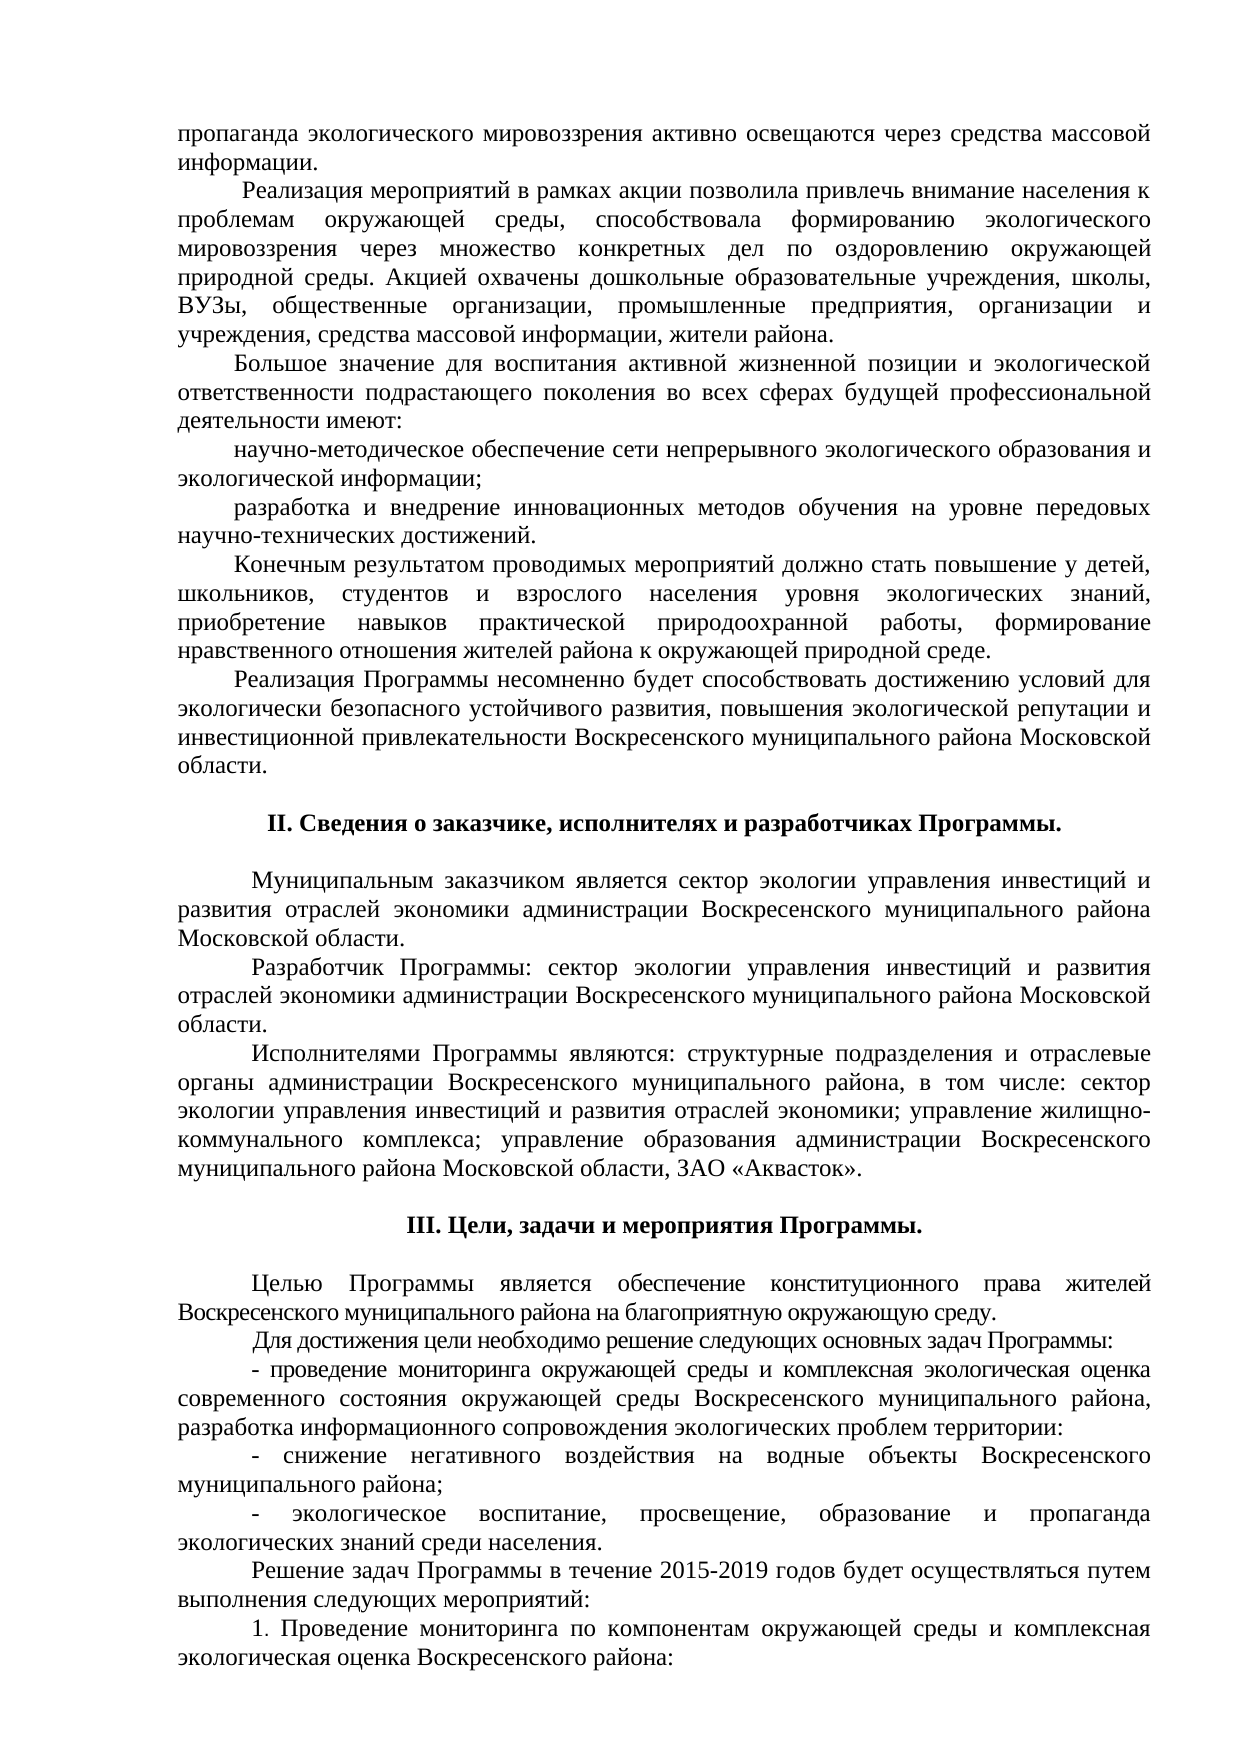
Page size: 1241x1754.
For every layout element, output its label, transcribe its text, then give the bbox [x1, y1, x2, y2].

text Реализация Программы несомненно будет способствовать достижению условий для экологически безопасного устойчивого развития, повышения экологической репутации и инвестиционной привлекательности Воскресенского муниципального района Московской области. [177, 664, 1152, 779]
text Большое значение для воспитания активной жизненной позиции и экологической ответственности подрастающего поколения во всех сферах будущей профессиональной деятельности имеют: [177, 348, 1152, 434]
text Исполнителями Программы являются: структурные подразделения и отраслевые органы администрации Воскресенского муниципального района, в том числе: сектор экологии управления инвестиций и развития отраслей экономики; управление жилищно-коммунального комплекса; управление образования администрации Воскресенского муниципального района Московской области, ЗАО «Аквасток». [177, 1038, 1152, 1182]
text - экологическое воспитание, просвещение, образование и пропаганда экологических знаний среди населения. [177, 1498, 1152, 1556]
text Решение задач Программы в течение 2015-2019 годов будет осуществляться путем выполнения следующих мероприятий: [177, 1556, 1152, 1613]
text - снижение негативного воздействия на водные объекты Воскресенского муниципального района; [177, 1441, 1152, 1498]
text разработка и внедрение инновационных методов обучения на уровне передовых научно-технических достижений. [177, 492, 1152, 549]
text Муниципальным заказчиком является сектор экологии управления инвестиций и развития отраслей экономики администрации Воскресенского муниципального района Московской области. [177, 866, 1152, 952]
text - проведение мониторинга окружающей среды и комплексная экологическая оценка современного состояния окружающей среды Воскресенского муниципального района, разработка информационного сопровождения экологических проблем территории: [177, 1354, 1152, 1441]
text Целью Программы является обеспечение конституционного права жителей Воскресенского муниципального района на благоприятную окружающую среду. [177, 1268, 1152, 1326]
text Разработчик Программы: сектор экологии управления инвестиций и развития отраслей экономики администрации Воскресенского муниципального района Московской области. [177, 952, 1152, 1038]
text II. Сведения о заказчике, исполнителях и разработчиках Программы. [177, 808, 1152, 837]
text Для достижения цели необходимо решение следующих основных задач Программы: [177, 1326, 1152, 1354]
text Реализация мероприятий в рамках акции позволила привлечь внимание населения к проблемам окружающей среды, способствовала формированию экологического мировоззрения через множество конкретных дел по оздоровлению окружающей природной среды. Акцией охвачены дошкольные образовательные учреждения, школы, ВУЗы, общественные организации, промышленные предприятия, организации и учреждения, средства массовой информации, жители района. [177, 176, 1152, 348]
text III. Цели, задачи и мероприятия Программы. [177, 1211, 1152, 1239]
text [177, 118, 1152, 176]
text Конечным результатом проводимых мероприятий должно стать повышение у детей, школьников, студентов и взрослого населения уровня экологических знаний, приобретение навыков практической природоохранной работы, формирование нравственного отношения жителей района к окружающей природной среде. [177, 549, 1152, 664]
text 1. Проведение мониторинга по компонентам окружающей среды и комплексная экологическая оценка Воскресенского района: [177, 1613, 1152, 1671]
text научно-методическое обеспечение сети непрерывного экологического образования и экологической информации; [177, 434, 1152, 492]
